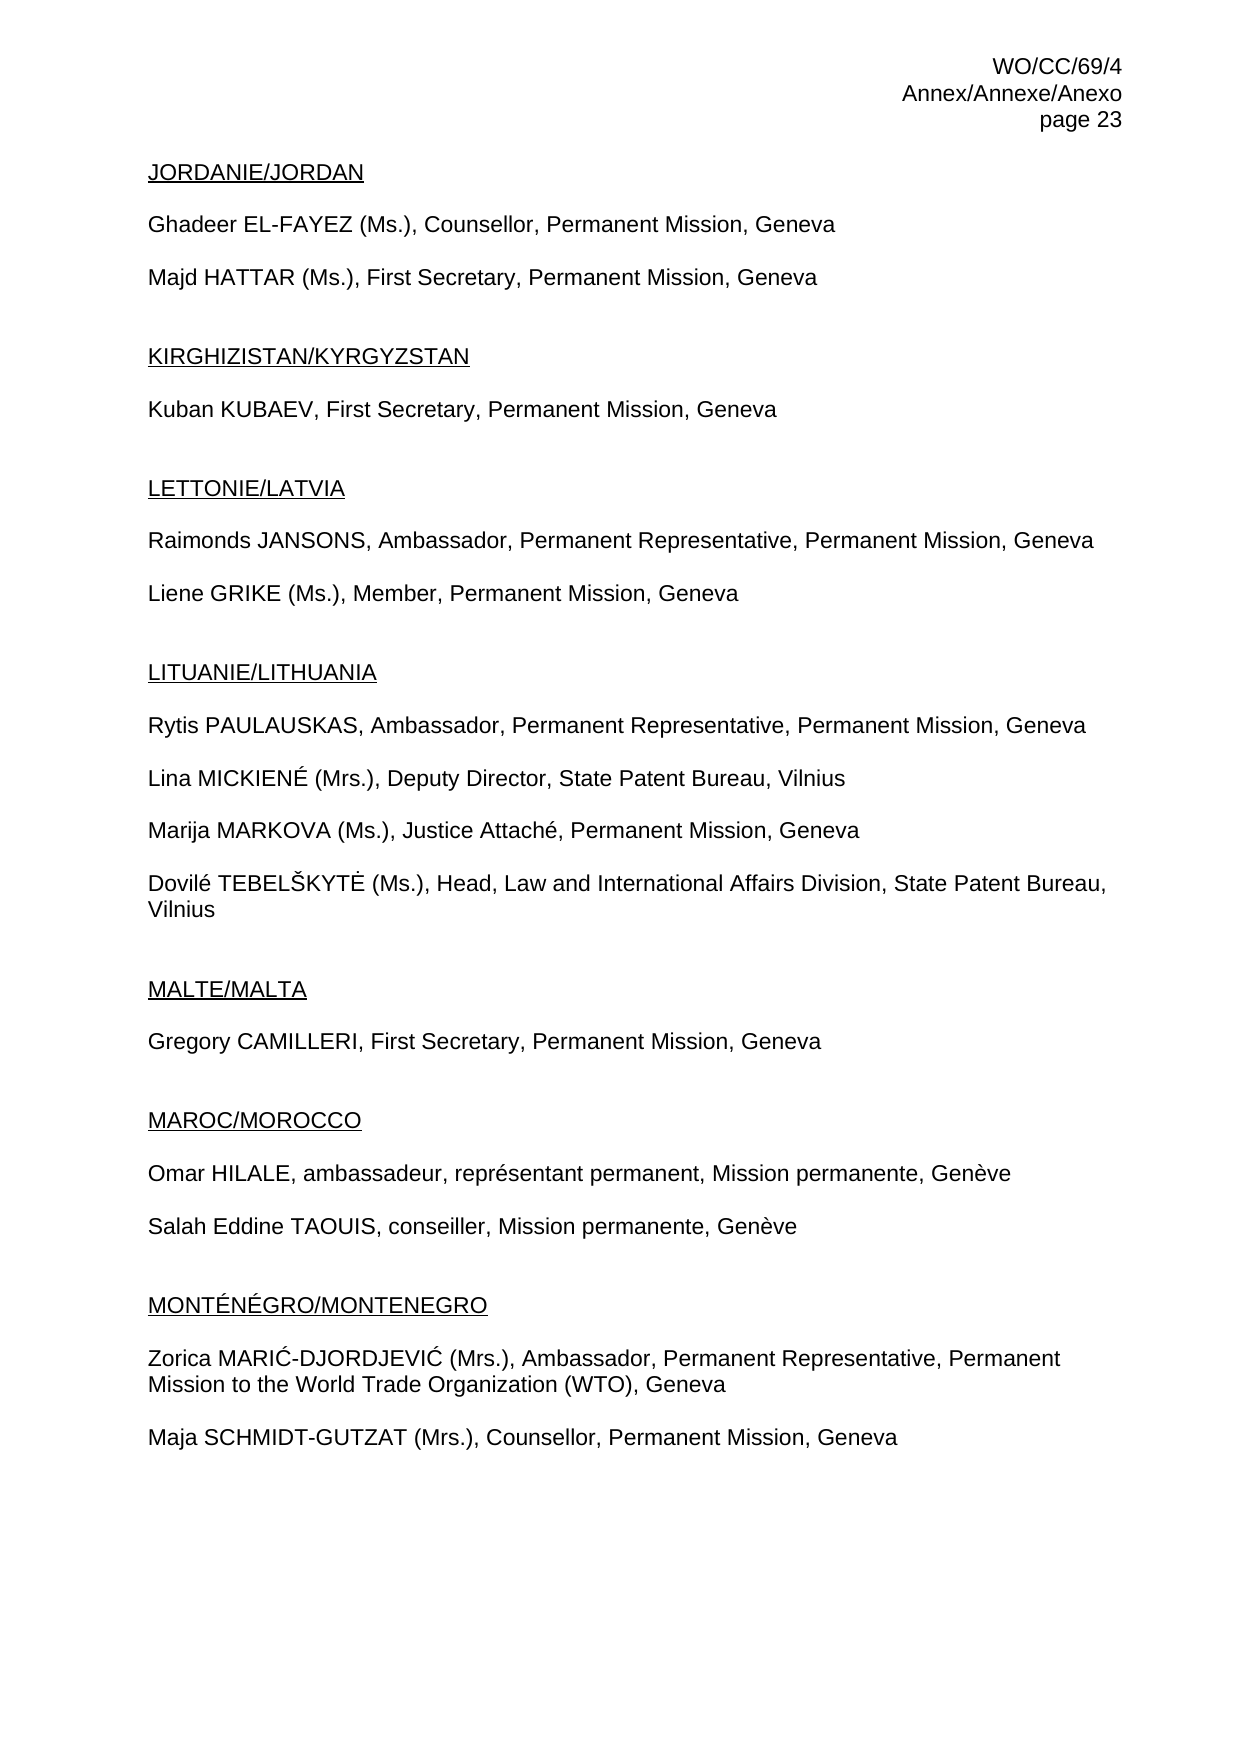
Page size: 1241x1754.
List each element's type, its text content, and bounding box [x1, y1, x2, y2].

text MONTÉNÉGRO/MONTENEGRO [148, 1292, 1122, 1318]
text Zorica MARIĆ-DJORDJEVIĆ (Mrs.), Ambassador, Permanent Representative, Permanent Mission to the World Trade Organization (WTO), Geneva [148, 1344, 1122, 1397]
text Gregory CAMILLERI, First Secretary, Permanent Mission, Geneva [148, 1028, 1122, 1054]
text Kuban KUBAEV, First Secretary, Permanent Mission, Geneva [148, 396, 1122, 422]
text LETTONIE/LATVIA [148, 475, 1122, 501]
text Lina MICKIENÉ (Mrs.), Deputy Director, State Patent Bureau, Vilnius [148, 765, 1122, 791]
text Ghadeer EL-FAYEZ (Ms.), Counsellor, Permanent Mission, Geneva [148, 211, 1122, 238]
text MAROC/MOROCCO [148, 1107, 1122, 1134]
text Rytis PAULAUSKAS, Ambassador, Permanent Representative, Permanent Mission, Geneva [148, 712, 1122, 738]
text LITUANIE/LITHUANIA [148, 659, 1122, 686]
text MALTE/MALTA [148, 976, 1122, 1002]
text Omar HILALE, ambassadeur, représentant permanent, Mission permanente, Genève [148, 1160, 1122, 1186]
text Majd HATTAR (Ms.), First Secretary, Permanent Mission, Geneva [148, 264, 1122, 290]
text Salah Eddine TAOUIS, conseiller, Mission permanente, Genève [148, 1213, 1122, 1239]
text KIRGHIZISTAN/KYRGYZSTAN [148, 343, 1122, 369]
text Maja SCHMIDT-GUTZAT (Mrs.), Counsellor, Permanent Mission, Geneva [148, 1423, 1122, 1450]
text Marija MARKOVA (Ms.), Justice Attaché, Permanent Mission, Geneva [148, 817, 1122, 844]
text JORDANIE/JORDAN [148, 158, 1122, 185]
text Raimonds JANSONS, Ambassador, Permanent Representative, Permanent Mission, Geneva [148, 527, 1122, 554]
text Liene GRIKE (Ms.), Member, Permanent Mission, Geneva [148, 580, 1122, 607]
text Dovilé TEBELŠKYTĖ (Ms.), Head, Law and International Affairs Division, State Patent Bureau, Vilnius [148, 870, 1122, 923]
